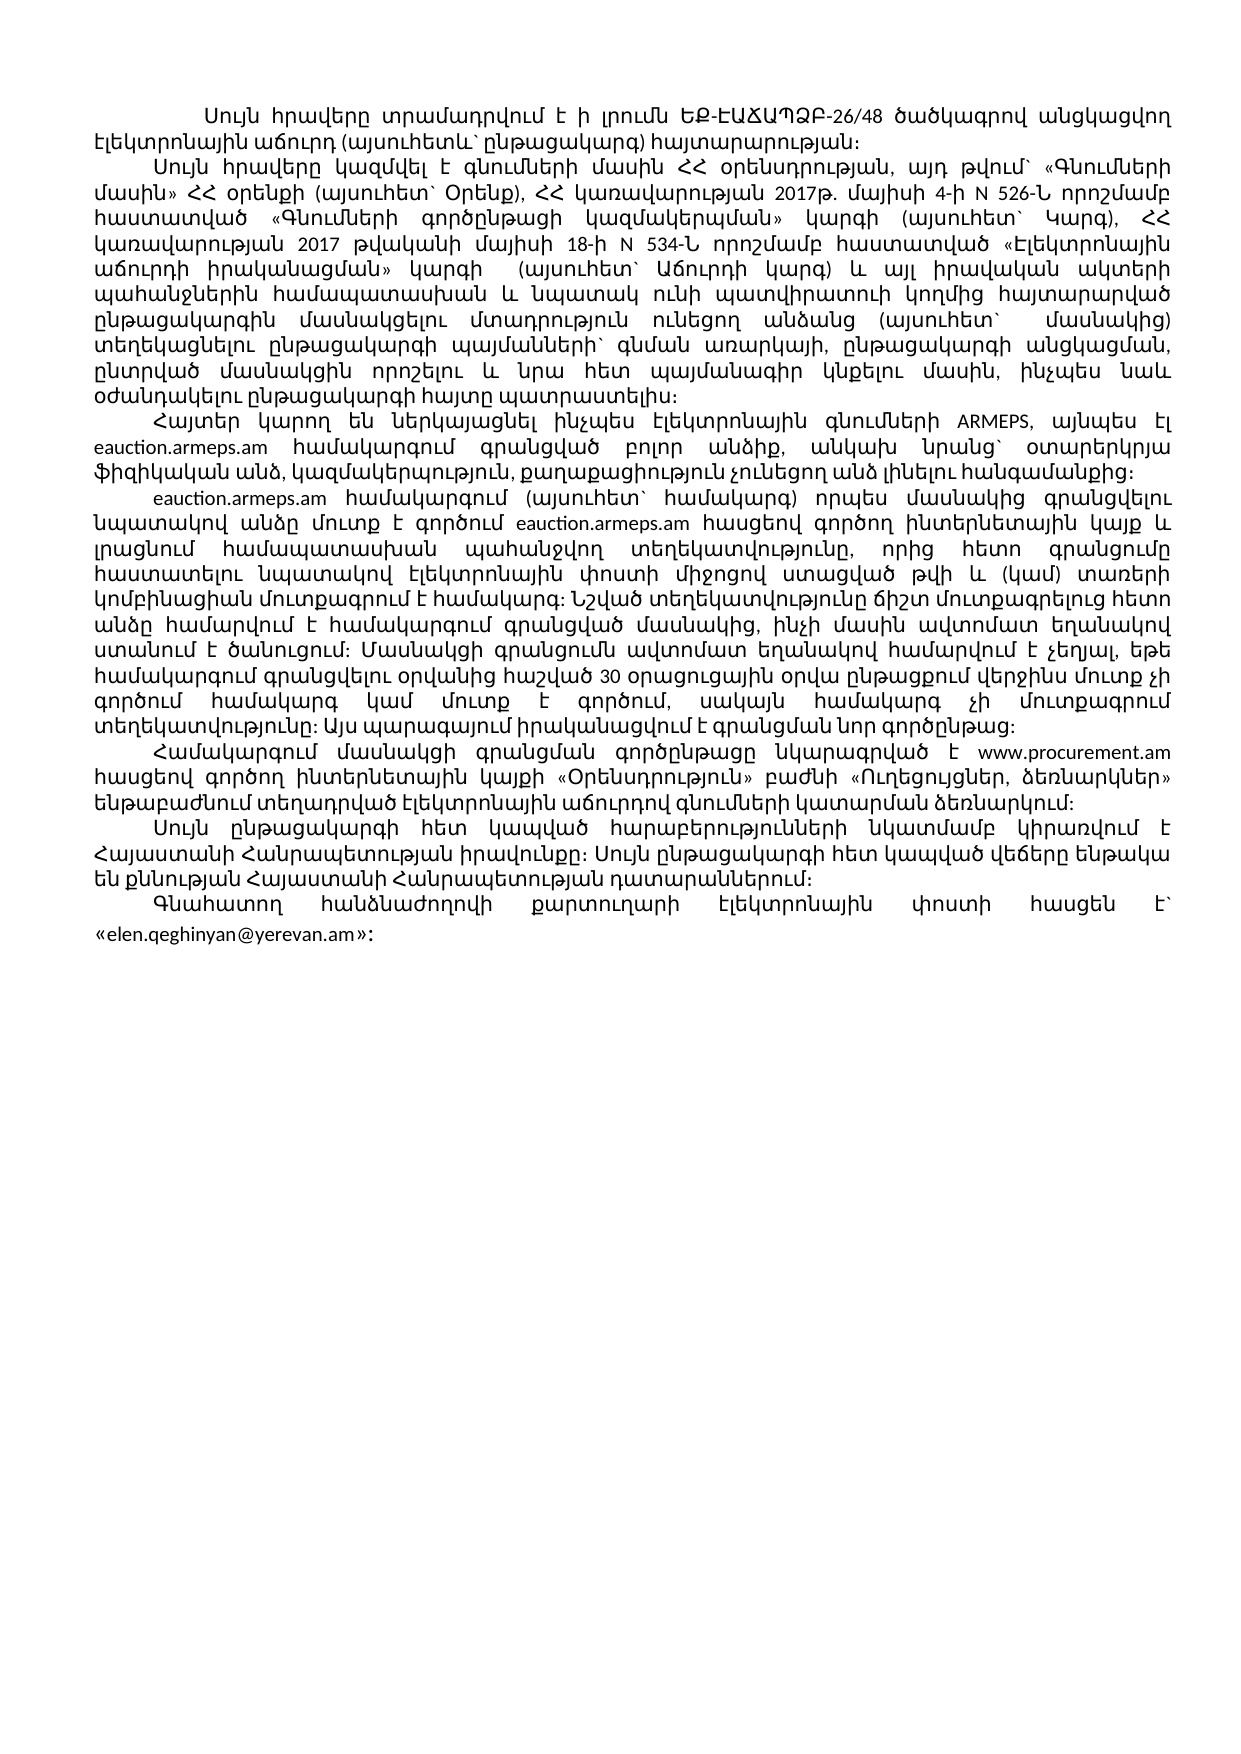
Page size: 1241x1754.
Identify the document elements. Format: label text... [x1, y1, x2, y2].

text Սույն ընթացակարգի հետ կապված հարաբերությունների նկատմամբ կիրառվում է Հայաստանի Հանրապետության իրավունքը։ Սույն ընթացակարգի հետ կապված վեճերը ենթակա են քննության Հայաստանի Հանրապետության դատարաններում։ [94, 815, 1171, 892]
text Սույն հրավերը տրամադրվում է ի լրումն ԵՔ-ԷԱՃԱՊՁԲ-26/48 ծածկագրով անցկացվող էլեկտրոնային աճուրդ (այսուհետև` ընթացակարգ) հայտարարության։ [94, 104, 1171, 154]
text Համակարգում մասնակցի գրանցման գործընթացը նկարագրված է www.procurement.am հասցեով գործող ինտերնետային կայքի «Օրենսդրություն» բաժնի «Ուղեցույցներ, ձեռնարկներ» ենթաբաժնում տեղադրված էլեկտրոնային աճուրդով գնումների կատարման ձեռնարկում: [94, 739, 1171, 815]
text Հայտեր կարող են ներկայացնել ինչպես էլեկտրոնային գնումների ARMEPS, այնպես էլ eauction.armeps.am համակարգում գրանցված բոլոր անձիք, անկախ նրանց` օտարերկրյա ֆիզիկական անձ, կազմակերպություն, քաղաքացիություն չունեցող անձ լինելու հանգամանքից։ [94, 409, 1171, 485]
text Սույն հրավերը կազմվել է գնումների մասին ՀՀ օրենսդրության, այդ թվում` «Գնումների մասին» ՀՀ օրենքի (այսուհետ` Օրենք), ՀՀ կառավարության 2017թ. մայիսի 4-ի N 526-Ն որոշմամբ հաստատված «Գնումների գործընթացի կազմակերպման» կարգի (այսուհետ` Կարգ), ՀՀ կառավարության 2017 թվականի մայիսի 18-ի N 534-Ն որոշմամբ հաստատված «Էլեկտրոնային աճուրդի իրականացման» կարգի (այսուհետ` Աճուրդի կարգ) և այլ իրավական ակտերի պահանջներին համապատասխան և նպատակ ունի պատվիրատուի կողմից հայտարարված ընթացակարգին մասնակցելու մտադրություն ունեցող անձանց (այսուհետ` մասնակից) տեղեկացնելու ընթացակարգի պայմանների` գնման առարկայի, ընթացակարգի անցկացման, ընտրված մասնակցին որոշելու և նրա հետ պայմանագիր կնքելու մասին, ինչպես նաև օժանդակելու ընթացակարգի հայտը պատրաստելիս։ [94, 154, 1171, 409]
text eauction.armeps.am համակարգում (այսուհետ` համակարգ) որպես մասնակից գրանցվելու նպատակով անձը մուտք է գործում eauction.armeps.am հասցեով գործող ինտերնետային կայք և լրացնում համապատասխան պահանջվող տեղեկատվությունը, որից հետո գրանցումը հաստատելու նպատակով էլեկտրոնային փոստի միջոցով ստացված թվի և (կամ) տառերի կոմբինացիան մուտքագրում է համակարգ: Նշված տեղեկատվությունը ճիշտ մուտքագրելուց հետո անձը համարվում է համակարգում գրանցված մասնակից, ինչի մասին ավտոմատ եղանակով ստանում է ծանուցում: Մասնակցի գրանցումն ավտոմատ եղանակով համարվում է չեղյալ, եթե համակարգում գրանցվելու օրվանից հաշված 30 օրացուցային օրվա ընթացքում վերջինս մուտք չի գործում համակարգ կամ մուտք է գործում, սակայն համակարգ չի մուտքագրում տեղեկատվությունը: Այս պարագայում իրականացվում է գրանցման նոր գործընթաց: [94, 485, 1171, 739]
text Գնահատող հանձնաժողովի քարտուղարի էլեկտրոնային փոստի հասցեն է` «elen.qeghinyan@yerevan.am»: [94, 892, 1171, 948]
